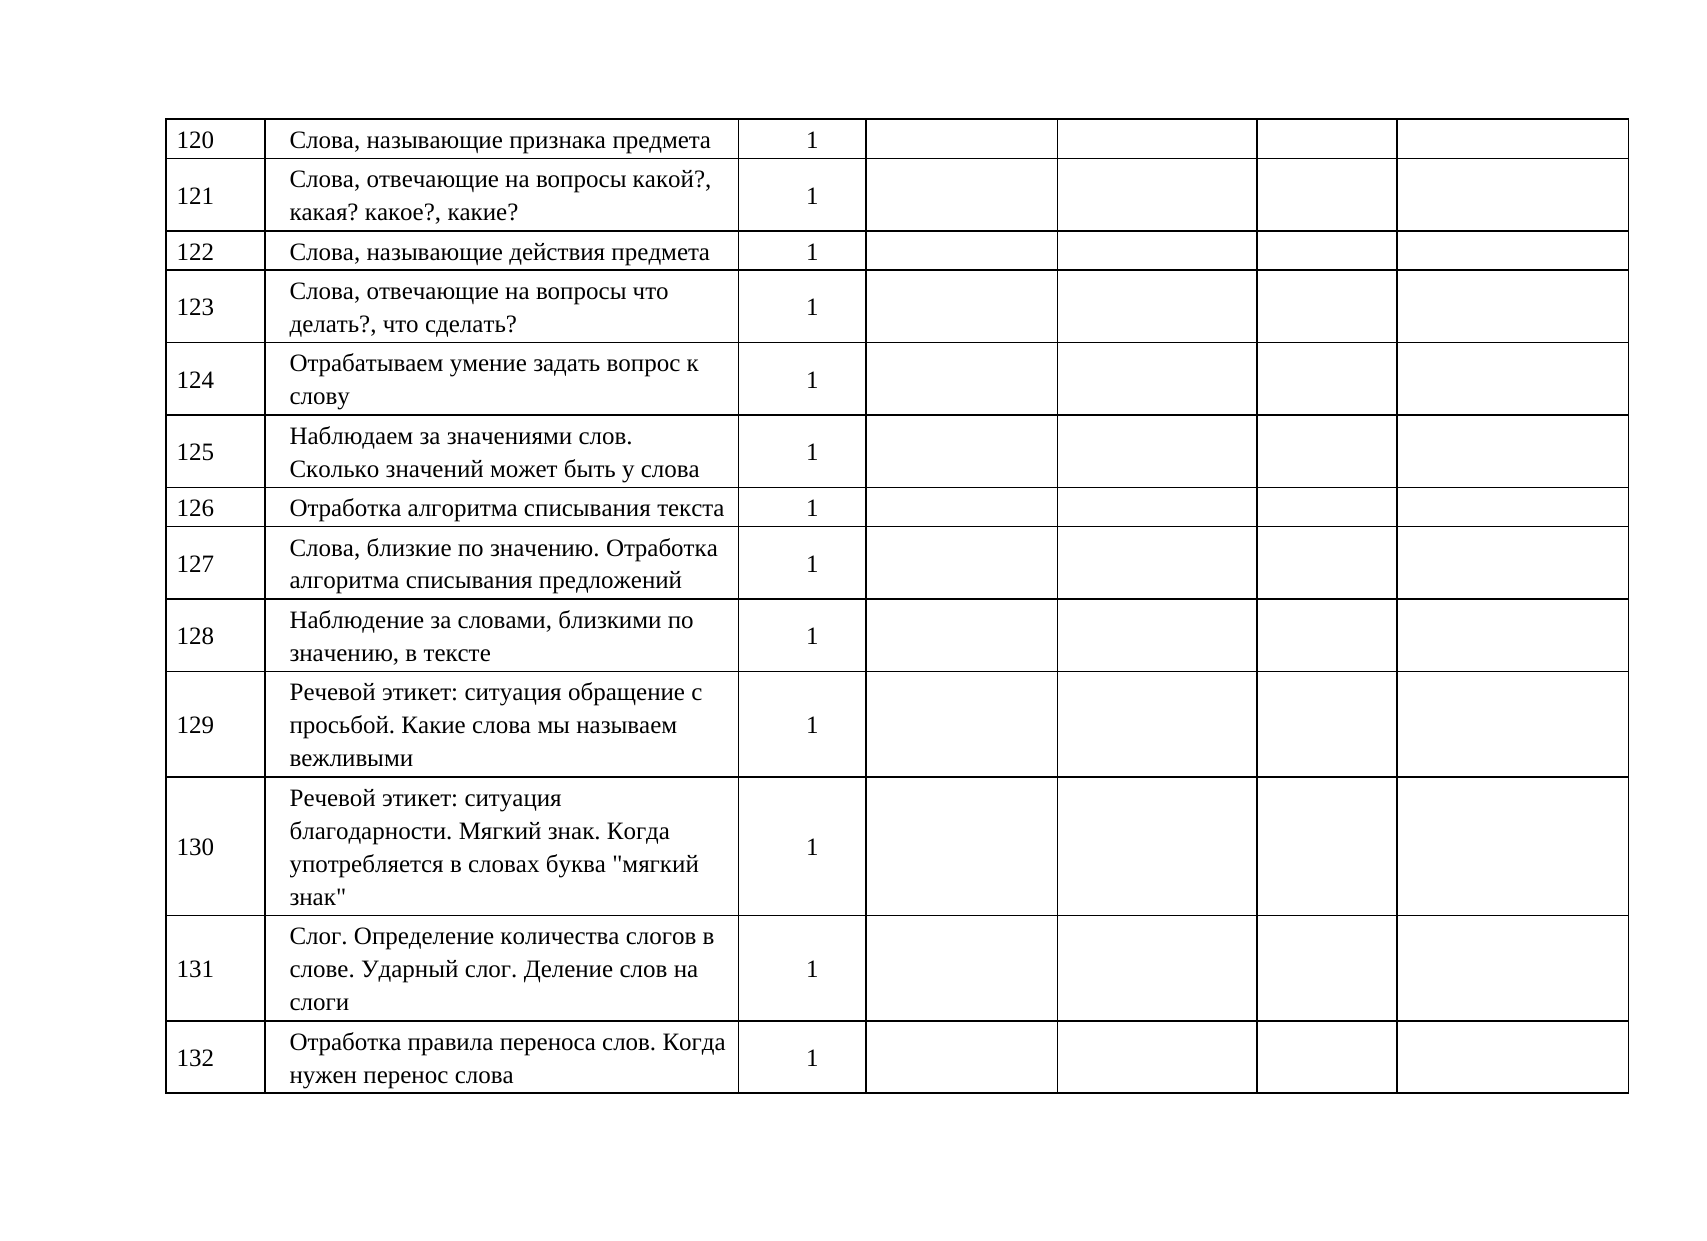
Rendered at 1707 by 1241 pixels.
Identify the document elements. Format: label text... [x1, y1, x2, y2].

table_cell 1 [739, 271, 865, 342]
table_cell [1258, 600, 1396, 671]
table_cell 1 [739, 778, 865, 914]
table_cell 1 [739, 600, 865, 671]
table_cell 1 [739, 916, 865, 1020]
table_cell Речевой этикет: ситуация благодарности. Мягкий знак. Когда употребляется в словах буква "мягкий знак" [266, 778, 738, 914]
table_cell Слова, называющие признака предмета [266, 120, 738, 157]
table_cell 1 [739, 1022, 865, 1092]
table_cell Отрабатываем умение задать вопрос к слову [266, 343, 738, 414]
table_cell [1258, 778, 1396, 914]
table_cell 131 [167, 916, 264, 1020]
table_cell 120 [167, 120, 264, 157]
table_cell Речевой этикет: ситуация обращение с просьбой. Какие слова мы называем вежливыми [266, 672, 738, 776]
table_cell [1058, 232, 1256, 269]
table_cell [1258, 672, 1396, 776]
table_cell [867, 416, 1057, 486]
table_cell Слова, отвечающие на вопросы какой?, какая? какое?, какие? [266, 159, 738, 230]
table_cell [867, 916, 1057, 1020]
table_cell [1398, 527, 1628, 598]
table_cell 1 [739, 232, 865, 269]
table_cell [1258, 488, 1396, 526]
table_cell 1 [739, 159, 865, 230]
table_cell 123 [167, 271, 264, 342]
table_cell [1258, 232, 1396, 269]
table_cell [867, 672, 1057, 776]
table_cell 122 [167, 232, 264, 269]
table_cell 130 [167, 778, 264, 914]
table_cell [1398, 600, 1628, 671]
table_cell [1398, 416, 1628, 486]
table_cell [867, 778, 1057, 914]
table_cell 125 [167, 416, 264, 486]
table_cell 124 [167, 343, 264, 414]
table_cell 129 [167, 672, 264, 776]
table_cell 1 [739, 488, 865, 526]
table_cell [1398, 672, 1628, 776]
table_cell [1398, 778, 1628, 914]
table_cell [1058, 778, 1256, 914]
table_cell [867, 232, 1057, 269]
table_cell Слог. Определение количества слогов в слове. Ударный слог. Деление слов на слоги [266, 916, 738, 1020]
table_cell 127 [167, 527, 264, 598]
table_cell Наблюдение за словами, близкими по значению, в тексте [266, 600, 738, 671]
table_cell [1058, 120, 1256, 157]
table_cell [1058, 916, 1256, 1020]
table_cell [1398, 343, 1628, 414]
table_cell [1398, 271, 1628, 342]
table_cell 1 [739, 527, 865, 598]
table_cell [1258, 159, 1396, 230]
table_cell [867, 488, 1057, 526]
table_cell [1398, 916, 1628, 1020]
table_cell 128 [167, 600, 264, 671]
table_cell Отработка правила переноса слов. Когда нужен перенос слова [266, 1022, 738, 1092]
table_cell [867, 120, 1057, 157]
table_cell [1058, 159, 1256, 230]
table_cell [1258, 120, 1396, 157]
table_cell [1258, 343, 1396, 414]
table_cell [1058, 271, 1256, 342]
table_cell [1058, 343, 1256, 414]
table_cell [1258, 1022, 1396, 1092]
table_cell 132 [167, 1022, 264, 1092]
table_cell [1058, 672, 1256, 776]
table_cell [1058, 416, 1256, 486]
table_cell [1398, 120, 1628, 157]
table_cell [1258, 416, 1396, 486]
table_cell [1058, 600, 1256, 671]
table_cell [1398, 232, 1628, 269]
table_cell [1258, 271, 1396, 342]
table_cell [1058, 527, 1256, 598]
table_cell [867, 1022, 1057, 1092]
table_cell [1398, 159, 1628, 230]
table_cell [1058, 488, 1256, 526]
table_cell [1398, 488, 1628, 526]
table_cell [1058, 1022, 1256, 1092]
table_cell [1258, 916, 1396, 1020]
table_cell Слова, отвечающие на вопросы что делать?, что сделать? [266, 271, 738, 342]
table_cell Слова, близкие по значению. Отработка алгоритма списывания предложений [266, 527, 738, 598]
table_cell [867, 343, 1057, 414]
table_cell Наблюдаем за значениями слов. Сколько значений может быть у слова [266, 416, 738, 486]
table_cell 1 [739, 343, 865, 414]
table_cell 1 [739, 416, 865, 486]
table_cell [867, 271, 1057, 342]
table_cell Отработка алгоритма списывания текста [266, 488, 738, 526]
table_cell [1258, 527, 1396, 598]
table_cell [867, 527, 1057, 598]
table_cell 121 [167, 159, 264, 230]
table_cell [867, 600, 1057, 671]
table_cell 1 [739, 672, 865, 776]
table_cell 1 [739, 120, 865, 157]
table_cell [867, 159, 1057, 230]
table_cell [1398, 1022, 1628, 1092]
table_cell Слова, называющие действия предмета [266, 232, 738, 269]
table_cell 126 [167, 488, 264, 526]
